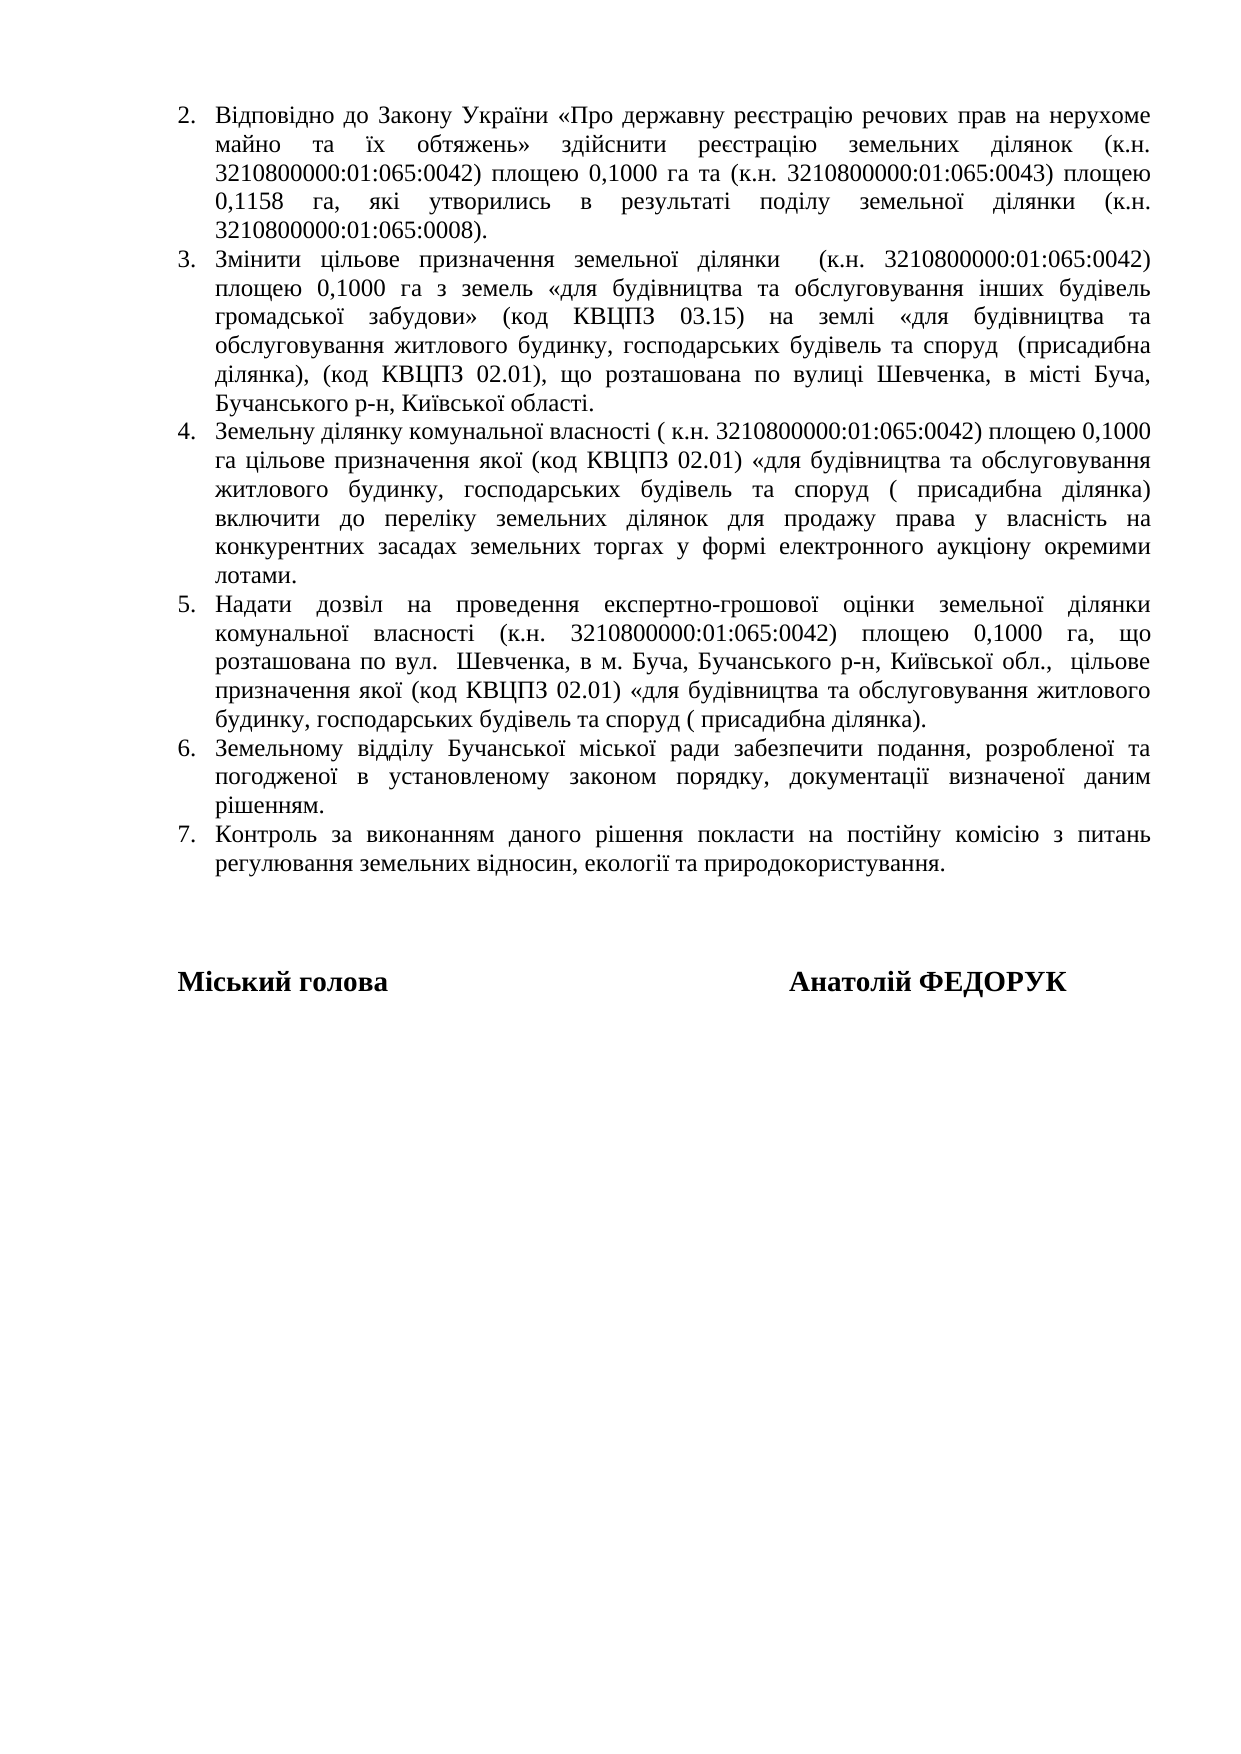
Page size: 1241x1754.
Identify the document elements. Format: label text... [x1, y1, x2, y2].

list Земельному відділу Бучанської міської ради забезпечити подання, розробленої та погодженої в установленому законом порядку, документації визначеної даним рішенням. [177, 733, 1152, 819]
list Надати дозвіл на проведення експертно-грошової оцінки земельної ділянки комунальної власності (к.н. 3210800000:01:065:0042) площею 0,1000 га, що розташована по вул. Шевченка, в м. Буча, Бучанського р-н, Київської обл., цільове призначення якої (код КВЦПЗ 02.01) «для будівництва та обслуговування житлового будинку, господарських будівель та споруд ( присадибна ділянка). [177, 589, 1152, 733]
list Контроль за виконанням даного рішення покласти на постійну комісію з питань регулювання земельних відносин, екології та природокористування. [177, 819, 1152, 876]
list Земельну ділянку комунальної власності ( к.н. 3210800000:01:065:0042) площею 0,1000 га цільове призначення якої (код КВЦПЗ 02.01) «для будівництва та обслуговування житлового будинку, господарських будівель та споруд ( присадибна ділянка) включити до переліку земельних ділянок для продажу права у власність на конкурентних засадах земельних торгах у формі електронного аукціону окремими лотами. [177, 416, 1152, 589]
list Відповідно до Закону України «Про державну реєстрацію речових прав на нерухоме майно та їх обтяжень» здійснити реєстрацію земельних ділянок (к.н. 3210800000:01:065:0042) площею 0,1000 га та (к.н. 3210800000:01:065:0043) площею 0,1158 га, які утворились в результаті поділу земельної ділянки (к.н. 3210800000:01:065:0008). [177, 100, 1152, 244]
list Змінити цільове призначення земельної ділянки (к.н. 3210800000:01:065:0042) площею 0,1000 га з земель «для будівництва та обслуговування інших будівель громадської забудови» (код КВЦПЗ 03.15) на землі «для будівництва та обслуговування житлового будинку, господарських будівель та споруд (присадибна ділянка), (код КВЦПЗ 02.01), що розташована по вулиці Шевченка, в місті Буча, Бучанського р-н, Київської області. [177, 244, 1152, 416]
text Міський голова Анатолій ФЕДОРУК [177, 964, 1152, 998]
